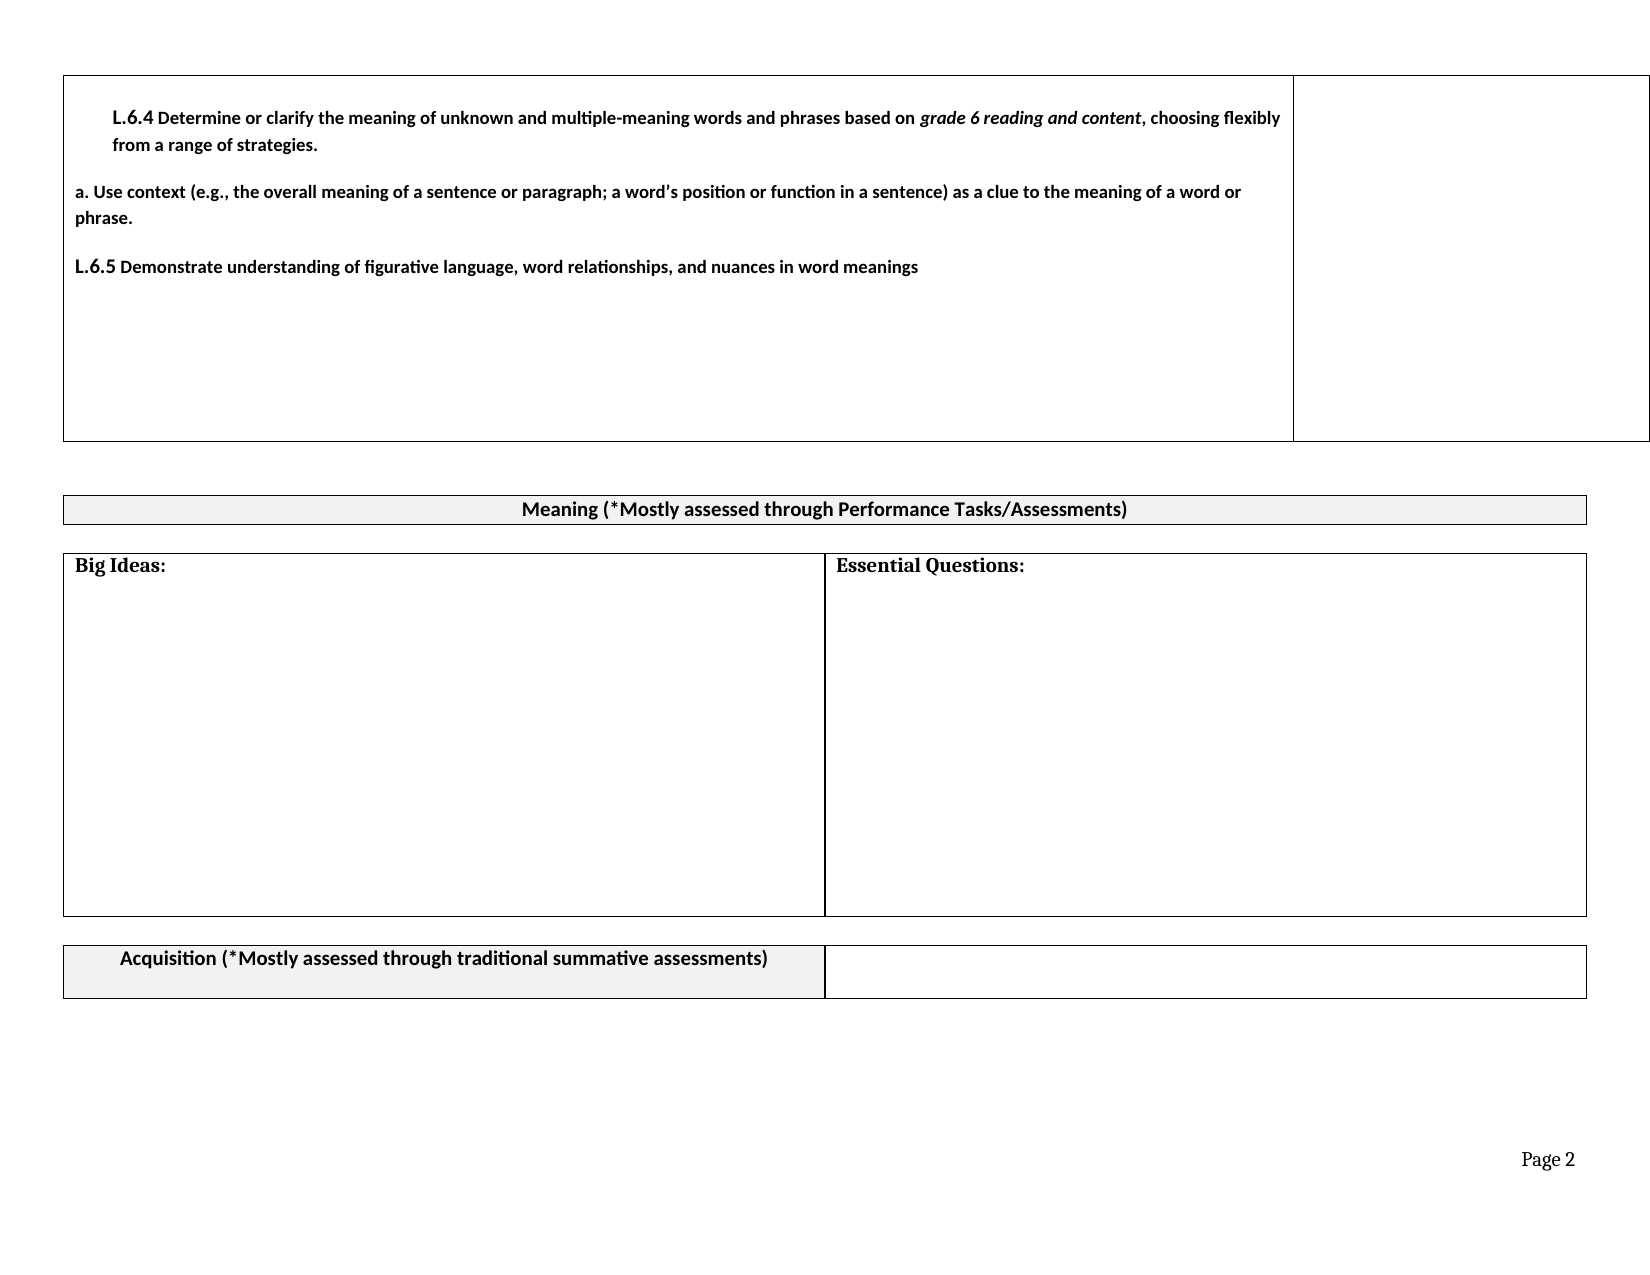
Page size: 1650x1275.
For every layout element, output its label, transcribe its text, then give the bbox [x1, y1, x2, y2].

table_header Essential Questions: [826, 554, 1586, 916]
table_header Big Ideas: [64, 554, 824, 916]
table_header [64, 76, 1293, 441]
table_header [826, 946, 1586, 998]
table_header Acquisition (*Mostly assessed through traditional summative assessments) [64, 946, 824, 998]
table_header Meaning (*Mostly assessed through Performance Tasks/Assessments) [64, 496, 1586, 524]
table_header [1294, 76, 1649, 441]
